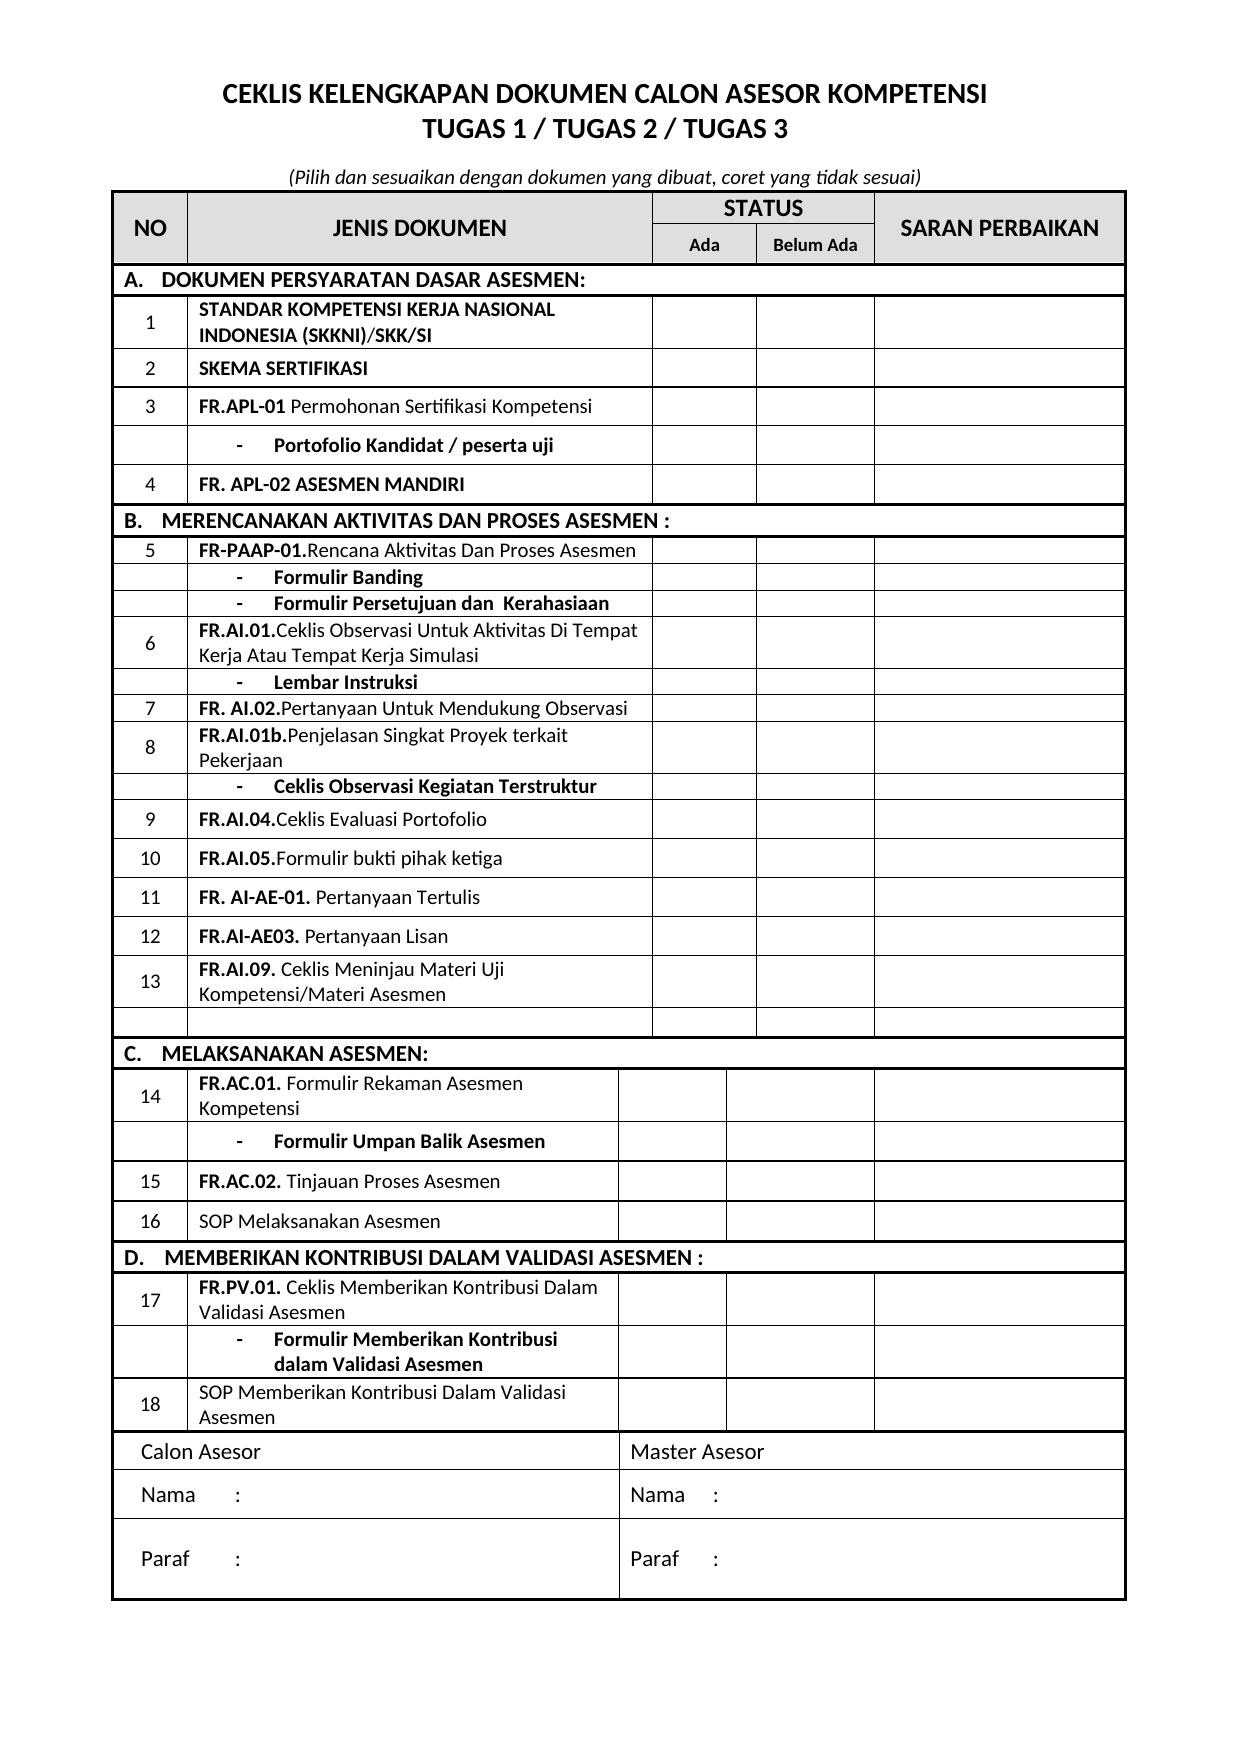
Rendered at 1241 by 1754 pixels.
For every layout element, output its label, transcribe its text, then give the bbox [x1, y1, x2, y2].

table_cell 15 [114, 1162, 187, 1200]
table_cell SKEMA SERTIFIKASI [188, 349, 652, 386]
table_cell [757, 839, 874, 877]
table_cell [653, 917, 756, 955]
table_cell [875, 1379, 1124, 1430]
table_cell [757, 591, 874, 616]
table_cell [875, 669, 1124, 694]
table_cell FR.AI.01b.Penjelasan Singkat Proyek terkait Pekerjaan [188, 722, 652, 773]
table_cell [757, 538, 874, 563]
table_cell 1 [114, 297, 187, 347]
table_cell [875, 617, 1124, 668]
table_cell Belum Ada [757, 224, 874, 262]
table_cell Calon Asesor [114, 1433, 619, 1469]
table_cell FR.AI.01.Ceklis Observasi Untuk Aktivitas Di Tempat Kerja Atau Tempat Kerja Simulasi [188, 617, 652, 668]
table_cell [653, 800, 756, 838]
table_cell [727, 1122, 874, 1160]
table_cell [875, 349, 1124, 386]
table_cell [875, 956, 1124, 1007]
table_cell [757, 774, 874, 799]
table_cell [757, 564, 874, 589]
table_cell [727, 1326, 874, 1377]
table_cell [619, 1070, 726, 1121]
table_cell [114, 669, 187, 694]
table_cell [757, 722, 874, 773]
table_cell [875, 722, 1124, 773]
table_cell [875, 1122, 1124, 1160]
table_cell [875, 465, 1124, 503]
table_cell [114, 426, 187, 464]
table_cell DOKUMEN PERSYARATAN DASAR ASESMEN: [114, 266, 1124, 293]
table_cell [757, 695, 874, 721]
table_cell [757, 956, 874, 1007]
table_cell [875, 1162, 1124, 1200]
table_cell [653, 956, 756, 1007]
table_cell [188, 1008, 652, 1036]
table_cell [757, 465, 874, 503]
table_cell [653, 695, 756, 721]
table_cell [757, 1008, 874, 1036]
table_cell Portofolio Kandidat / peserta uji [188, 426, 652, 464]
table_cell 7 [114, 695, 187, 721]
table_cell Master Asesor [620, 1433, 1124, 1469]
table_cell 10 [114, 839, 187, 877]
table_cell [114, 564, 187, 589]
table_cell [727, 1379, 874, 1430]
table_cell Formulir Umpan Balik Asesmen [188, 1122, 618, 1160]
table_cell [653, 388, 756, 425]
table_cell FR.AI-AE03. Pertanyaan Lisan [188, 917, 652, 955]
table_cell [875, 1326, 1124, 1377]
table_cell FR-PAAP-01.Rencana Aktivitas Dan Proses Asesmen [188, 538, 652, 563]
table_cell 8 [114, 722, 187, 773]
table_cell MELAKSANAKAN ASESMEN: [114, 1039, 1124, 1067]
table_cell SOP Memberikan Kontribusi Dalam Validasi Asesmen [188, 1379, 618, 1430]
table_cell 6 [114, 617, 187, 668]
table_cell 5 [114, 538, 187, 563]
table_cell Formulir Memberikan Kontribusi dalam Validasi Asesmen [188, 1326, 618, 1377]
table_cell Paraf : [620, 1519, 1124, 1598]
table_cell [875, 774, 1124, 799]
table_cell [757, 617, 874, 668]
table_cell [875, 800, 1124, 838]
table_header SARAN PERBAIKAN [875, 193, 1124, 262]
table_cell Nama : [620, 1470, 1124, 1518]
table_cell 3 [114, 388, 187, 425]
table_cell [757, 917, 874, 955]
table_cell [114, 1326, 187, 1377]
table_cell [653, 349, 756, 386]
table_cell 2 [114, 349, 187, 386]
table_cell Paraf : [114, 1519, 619, 1598]
table_cell [875, 839, 1124, 877]
table_cell Lembar Instruksi [188, 669, 652, 694]
table_cell FR.AI.04.Ceklis Evaluasi Portofolio [188, 800, 652, 838]
table_cell [653, 297, 756, 347]
table_cell [653, 465, 756, 503]
table_cell 16 [114, 1202, 187, 1240]
table_cell [619, 1379, 726, 1430]
table_cell [757, 349, 874, 386]
table_cell [653, 564, 756, 589]
table_cell [619, 1122, 726, 1160]
table_cell [653, 669, 756, 694]
table_cell [653, 538, 756, 563]
table_cell [727, 1070, 874, 1121]
table_cell [653, 722, 756, 773]
table_cell [875, 388, 1124, 425]
table_cell [757, 800, 874, 838]
table_cell 9 [114, 800, 187, 838]
table_cell [757, 297, 874, 347]
table_cell [875, 1202, 1124, 1240]
table_cell FR.PV.01. Ceklis Memberikan Kontribusi Dalam Validasi Asesmen [188, 1274, 618, 1325]
table_cell [653, 878, 756, 916]
table_cell FR. APL-02 ASESMEN MANDIRI [188, 465, 652, 503]
table_cell FR.AC.02. Tinjauan Proses Asesmen [188, 1162, 618, 1200]
table_cell 17 [114, 1274, 187, 1325]
table_cell MERENCANAKAN AKTIVITAS DAN PROSES ASESMEN : [114, 506, 1124, 534]
table_cell [727, 1202, 874, 1240]
table_cell [619, 1326, 726, 1377]
table_cell FR.AC.01. Formulir Rekaman Asesmen Kompetensi [188, 1070, 618, 1121]
table_cell [757, 426, 874, 464]
table_cell Ada [653, 224, 756, 262]
table_cell FR.AI.05.Formulir bukti pihak ketiga [188, 839, 652, 877]
table_cell D. MEMBERIKAN KONTRIBUSI DALAM VALIDASI ASESMEN : [114, 1243, 1124, 1271]
table_cell [114, 1122, 187, 1160]
table_cell [727, 1274, 874, 1325]
table_cell [875, 538, 1124, 563]
table_cell 4 [114, 465, 187, 503]
table_cell [875, 1008, 1124, 1036]
table_header STATUS [653, 193, 874, 223]
table_cell [619, 1274, 726, 1325]
table_cell [875, 1070, 1124, 1121]
table_cell [875, 591, 1124, 616]
table_cell 13 [114, 956, 187, 1007]
table_header NO [114, 193, 187, 262]
text CEKLIS KELENGKAPAN DOKUMEN CALON ASESOR KOMPETENSI [75, 75, 1135, 111]
table_cell [875, 1274, 1124, 1325]
table_cell [875, 564, 1124, 589]
table_cell [875, 297, 1124, 347]
table_cell [653, 617, 756, 668]
table_cell [727, 1162, 874, 1200]
table_cell 11 [114, 878, 187, 916]
table_cell Formulir Banding [188, 564, 652, 589]
table_cell [114, 1008, 187, 1036]
table_cell FR.AI.09. Ceklis Meninjau Materi Uji Kompetensi/Materi Asesmen [188, 956, 652, 1007]
text TUGAS 1 / TUGAS 2 / TUGAS 3 [75, 111, 1135, 146]
table_cell [114, 774, 187, 799]
table_cell [619, 1162, 726, 1200]
table_cell Formulir Persetujuan dan Kerahasiaan [188, 591, 652, 616]
table_cell [757, 878, 874, 916]
table_cell [114, 591, 187, 616]
table_cell FR. AI.02.Pertanyaan Untuk Mendukung Observasi [188, 695, 652, 721]
table_cell [653, 839, 756, 877]
table_cell Nama : [114, 1470, 619, 1518]
table_cell [619, 1202, 726, 1240]
table_cell 12 [114, 917, 187, 955]
table_cell [653, 426, 756, 464]
table_cell [653, 1008, 756, 1036]
text (Pilih dan sesuaikan dengan dokumen yang dibuat, coret yang tidak sesuai) [75, 164, 1135, 189]
table_cell [757, 388, 874, 425]
table_cell [875, 878, 1124, 916]
table_cell STANDAR KOMPETENSI KERJA NASIONAL INDONESIA (SKKNI)/SKK/SI [188, 297, 652, 347]
table_cell SOP Melaksanakan Asesmen [188, 1202, 618, 1240]
table_cell [875, 695, 1124, 721]
table_cell [757, 669, 874, 694]
table_header JENIS DOKUMEN [188, 193, 652, 262]
table_cell FR. AI-AE-01. Pertanyaan Tertulis [188, 878, 652, 916]
table_cell FR.APL-01 Permohonan Sertifikasi Kompetensi [188, 388, 652, 425]
table_cell [875, 917, 1124, 955]
table_cell Ceklis Observasi Kegiatan Terstruktur [188, 774, 652, 799]
table_cell [653, 774, 756, 799]
table_cell 18 [114, 1379, 187, 1430]
table_cell [653, 591, 756, 616]
table_cell 14 [114, 1070, 187, 1121]
table_cell [875, 426, 1124, 464]
